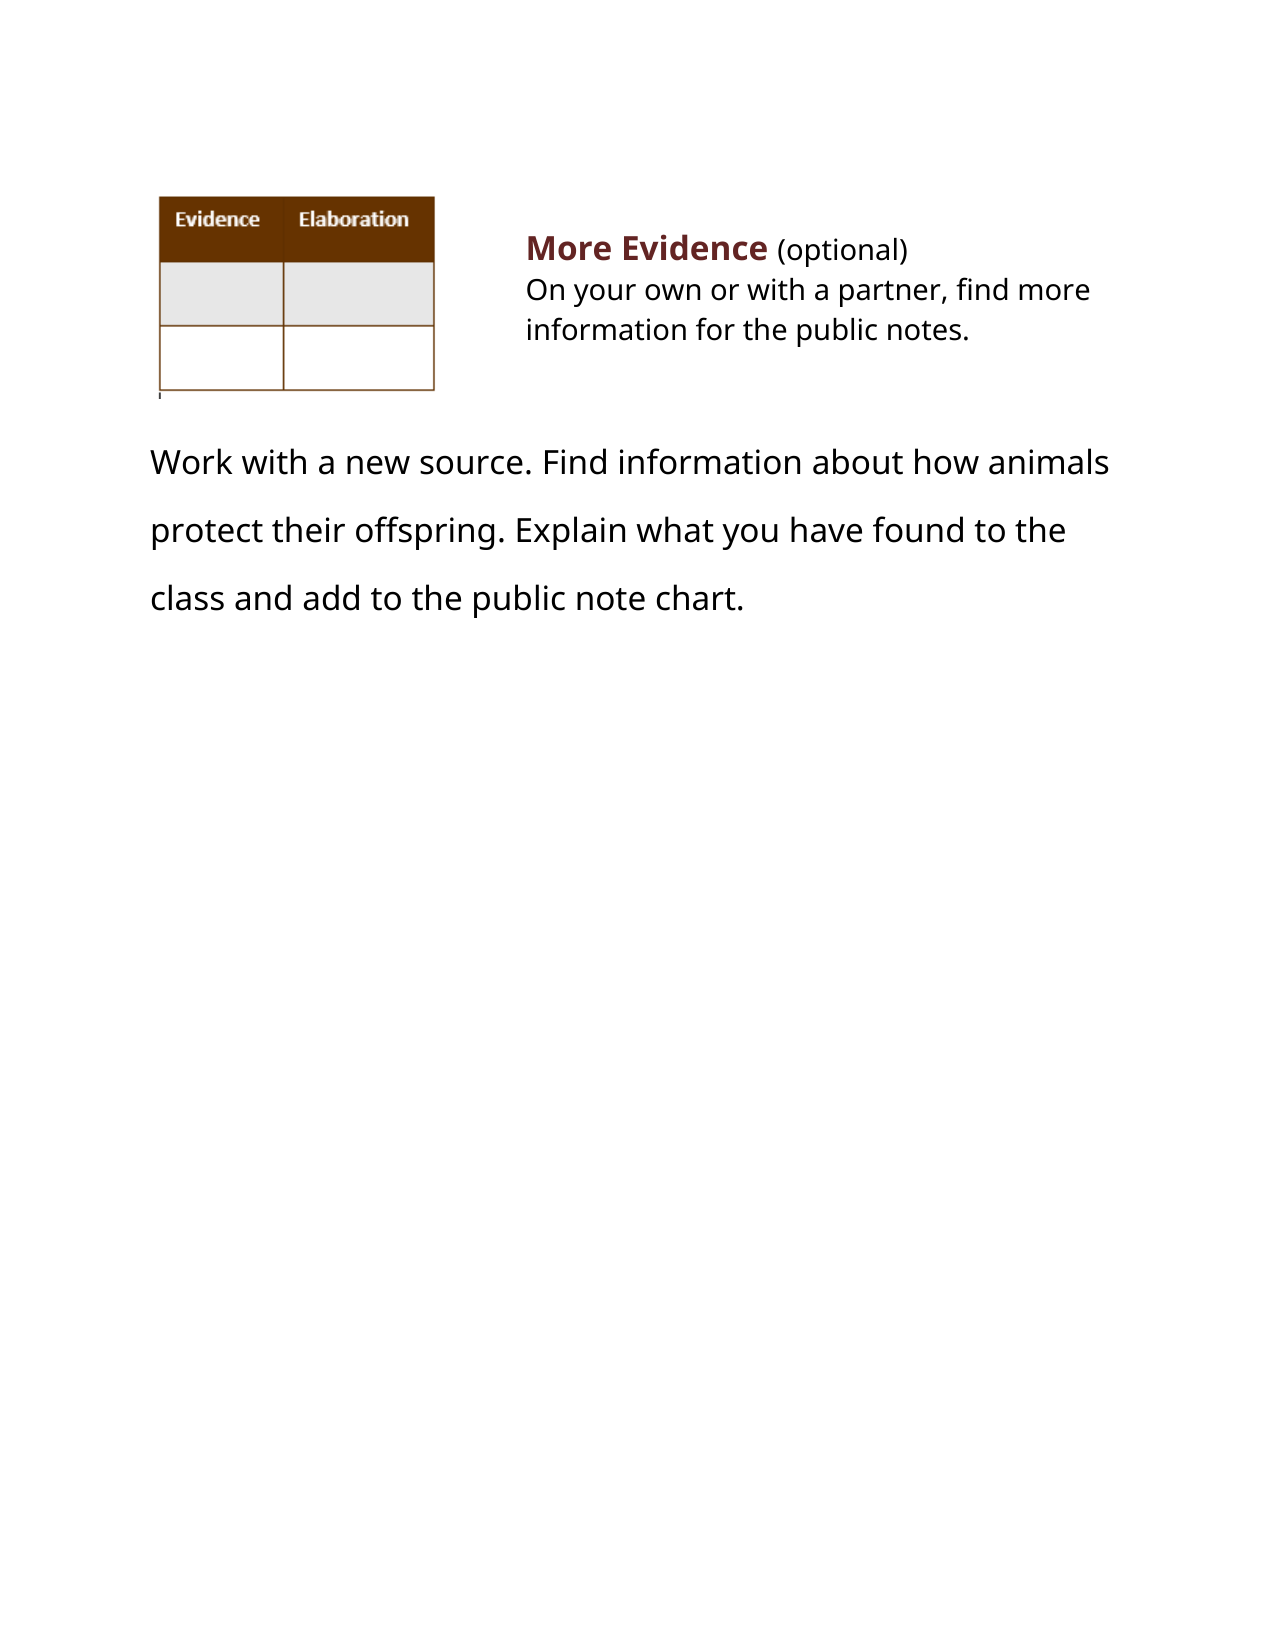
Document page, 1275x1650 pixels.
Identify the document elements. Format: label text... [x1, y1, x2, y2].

picture [150, 189, 446, 399]
text Work with a new source. Find information about how animals protect their offspring. Explain what you have found to the class and add to the public note chart. [150, 439, 1125, 620]
